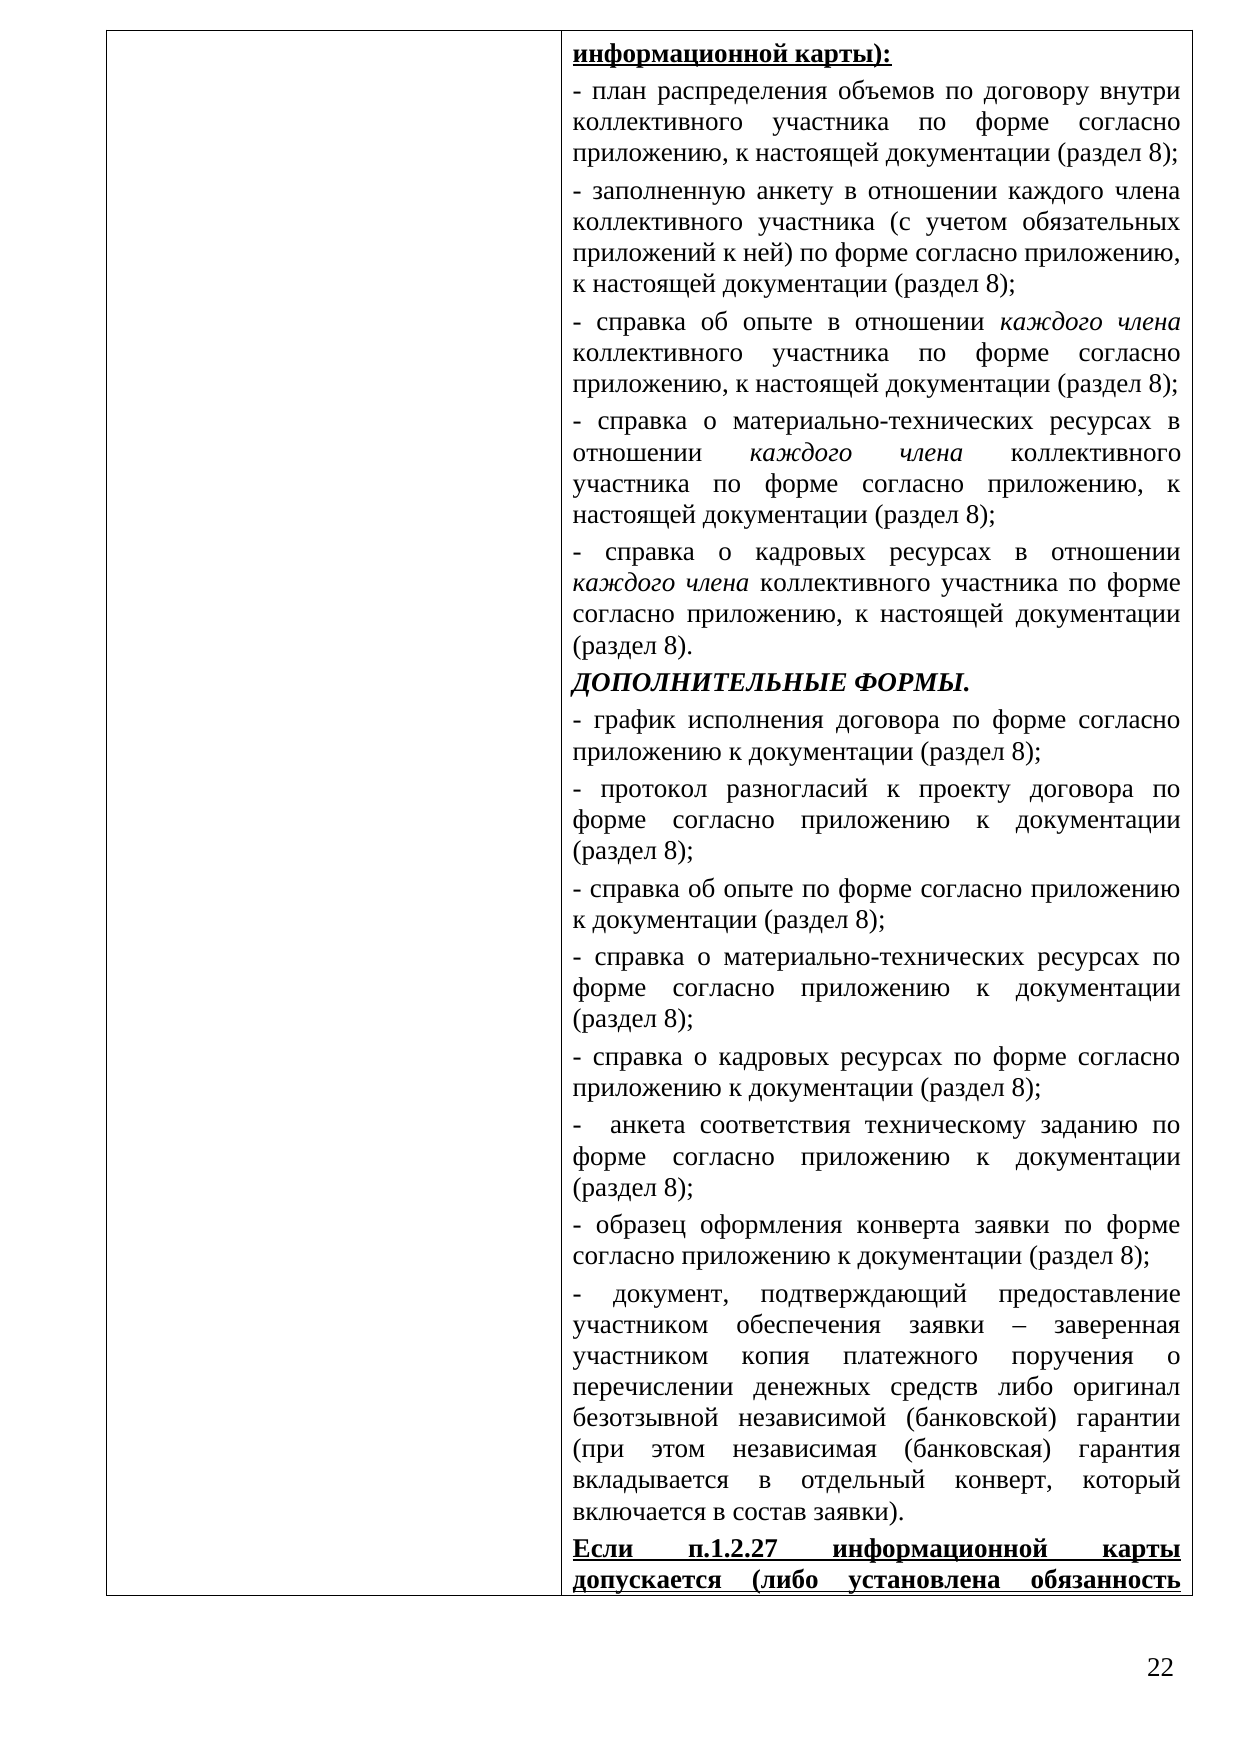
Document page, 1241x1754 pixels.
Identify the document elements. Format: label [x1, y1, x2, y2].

table_cell [107, 31, 561, 1594]
table_cell [562, 31, 1192, 1594]
